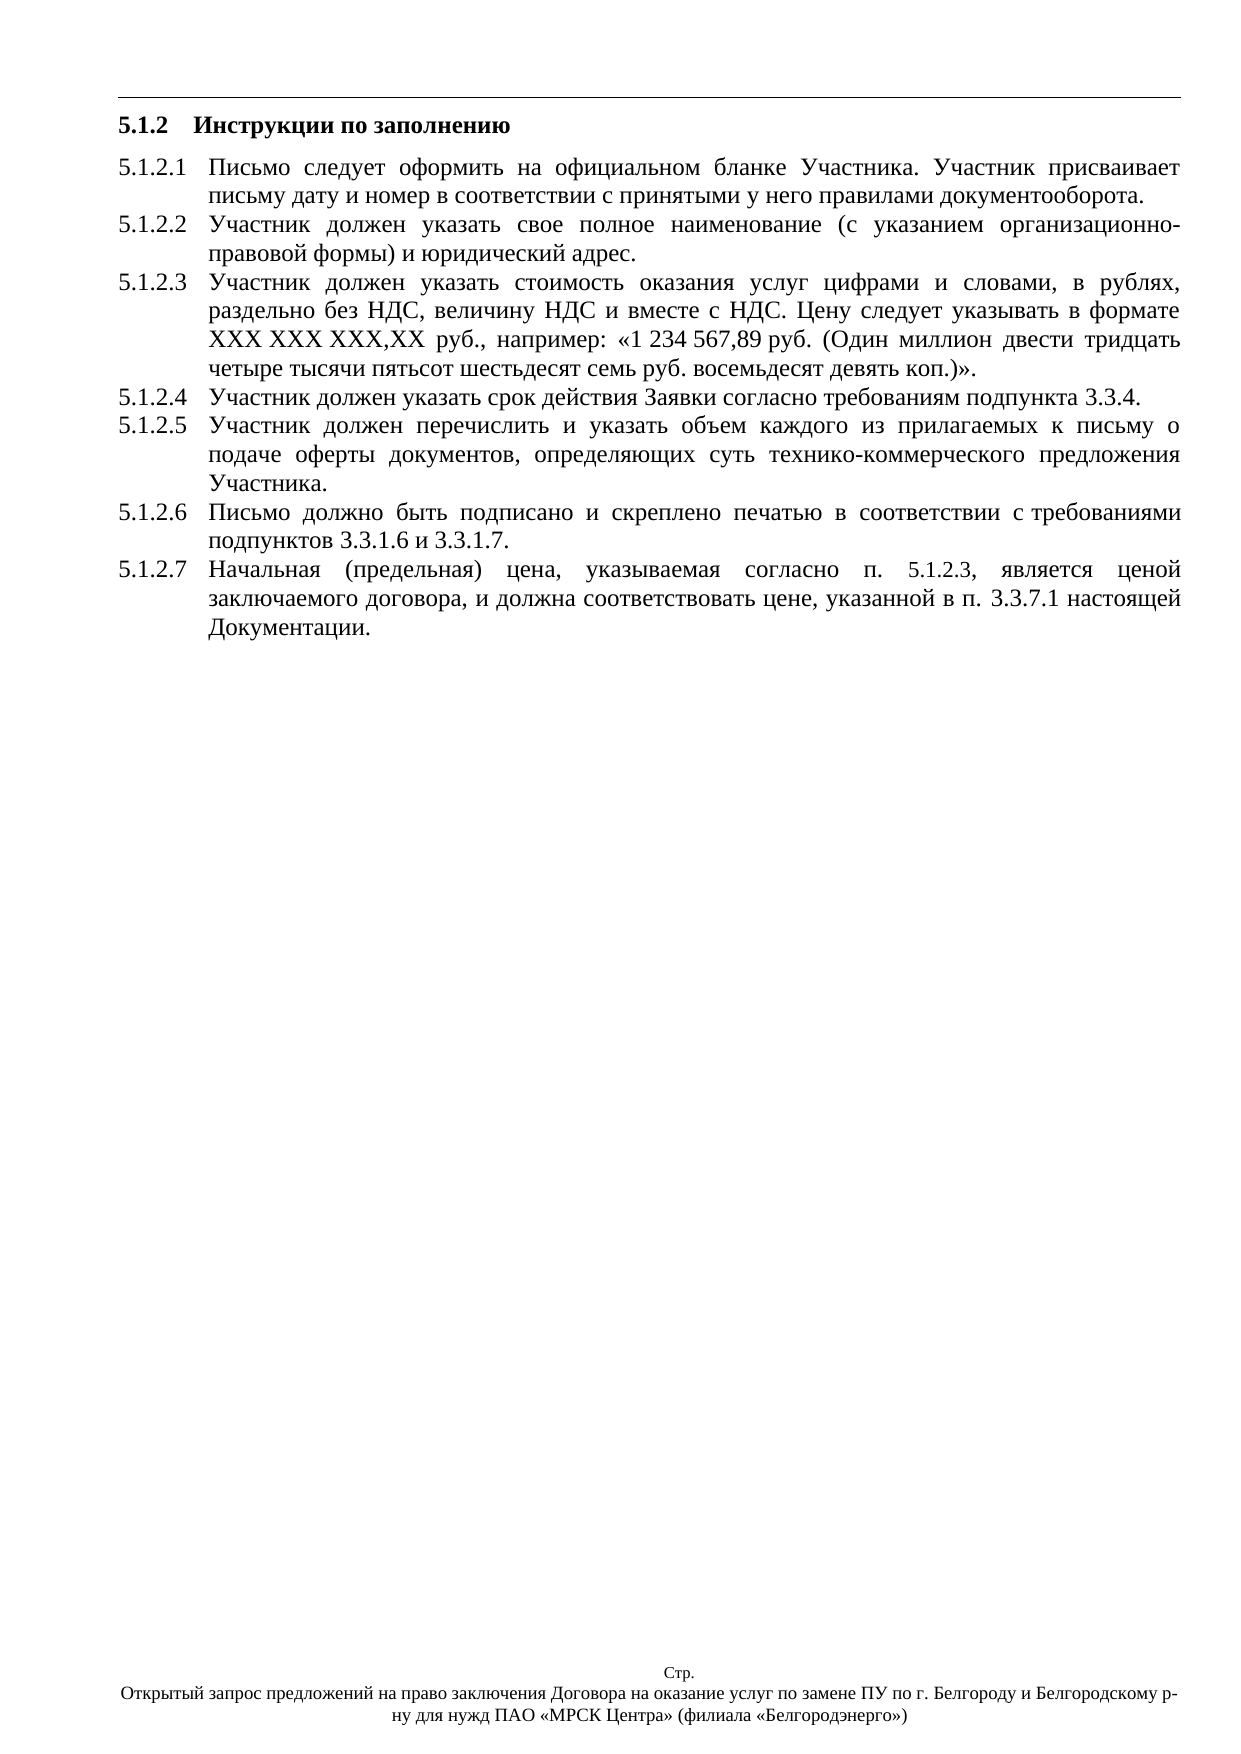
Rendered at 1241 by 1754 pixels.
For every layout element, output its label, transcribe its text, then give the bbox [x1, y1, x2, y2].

list Письмо должно быть подписано и скреплено печатью в соответствии с требованиями подпунктов 3.3.1.6 и 3.3.1.7. [118, 497, 1181, 554]
list Участник должен указать срок действия Заявки согласно требованиям подпункта 3.3.4. [118, 382, 1181, 411]
list Участник должен указать свое полное наименование (с указанием организационно-правовой формы) и юридический адрес. [118, 209, 1181, 267]
list Письмо следует оформить на официальном бланке Участника. Участник присваивает письму дату и номер в соответствии с принятыми у него правилами документооборота. [118, 152, 1181, 209]
list Участник должен указать стоимость оказания услуг цифрами и словами, в рублях, раздельно без НДС, величину НДС и вместе с НДС. Цену следует указывать в формате ХХХ ХХХ ХХХ,ХХ руб., например: «1 234 567,89 руб. (Один миллион двести тридцать четыре тысячи пятьсот шестьдесят семь руб. восемьдесят девять коп.)». [118, 267, 1181, 382]
list Начальная (предельная) цена, указываемая согласно п. 5.1.2.3, является ценой заключаемого договора, и должна соответствовать цене, указанной в п. 3.3.7.1 настоящей Документации. [118, 554, 1181, 641]
list Участник должен перечислить и указать объем каждого из прилагаемых к письму о подаче оферты документов, определяющих суть технико-коммерческого предложения Участника. [118, 411, 1181, 497]
subtitle Инструкции по заполнению [118, 111, 1181, 139]
